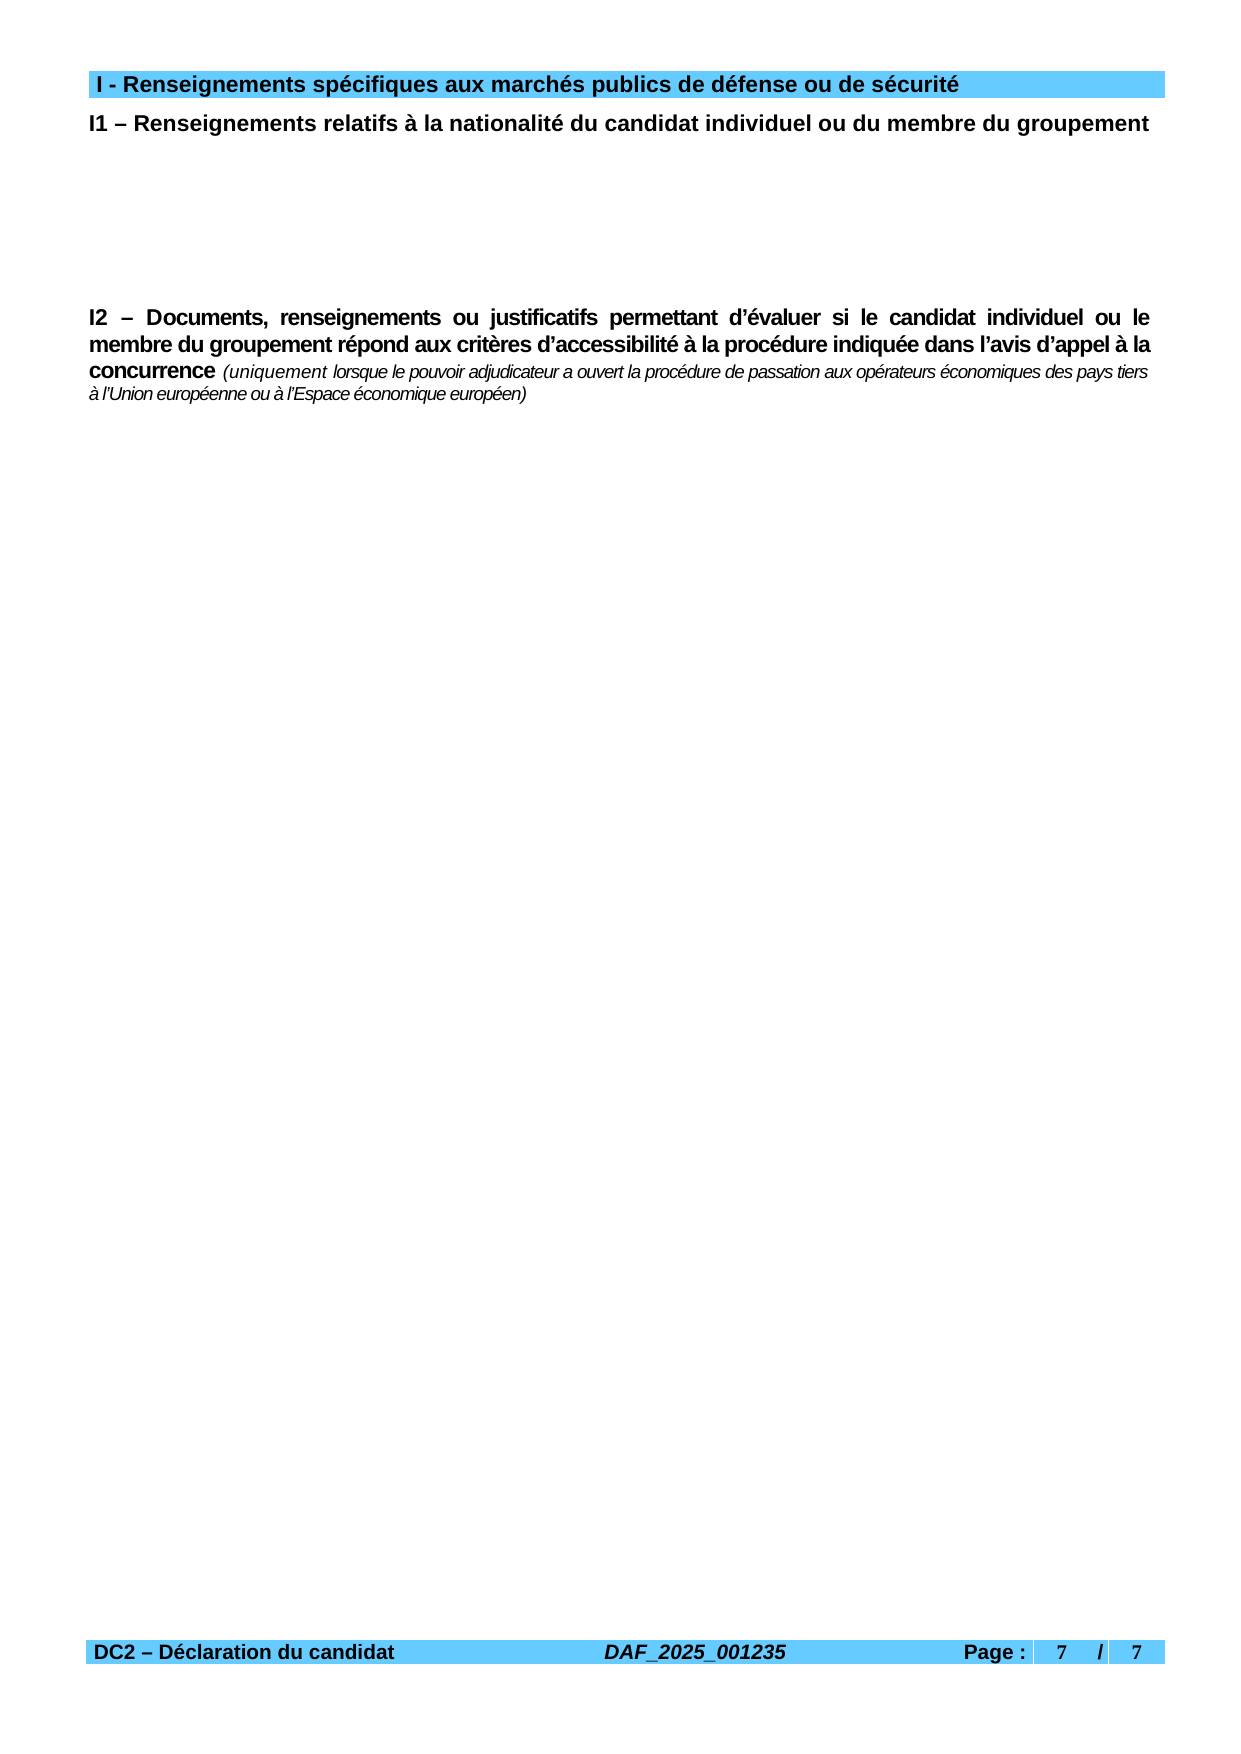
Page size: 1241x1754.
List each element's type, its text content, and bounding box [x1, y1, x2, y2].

text I2 – Documents, renseignements ou justificatifs permettant d’évaluer si le candidat individuel ou le membre du groupement répond aux critères d’accessibilité à la procédure indiquée dans l’avis d’appel à la concurrence (uniquement lorsque le pouvoir adjudicateur a ouvert la procédure de passation aux opérateurs économiques des pays tiers à l’Union européenne ou à l’Espace économique européen) [89, 304, 1152, 405]
text I1 – Renseignements relatifs à la nationalité du candidat individuel ou du membre du groupement [89, 110, 1152, 136]
table_header I - Renseignements spécifiques aux marchés publics de défense ou de sécurité [89, 71, 1165, 98]
